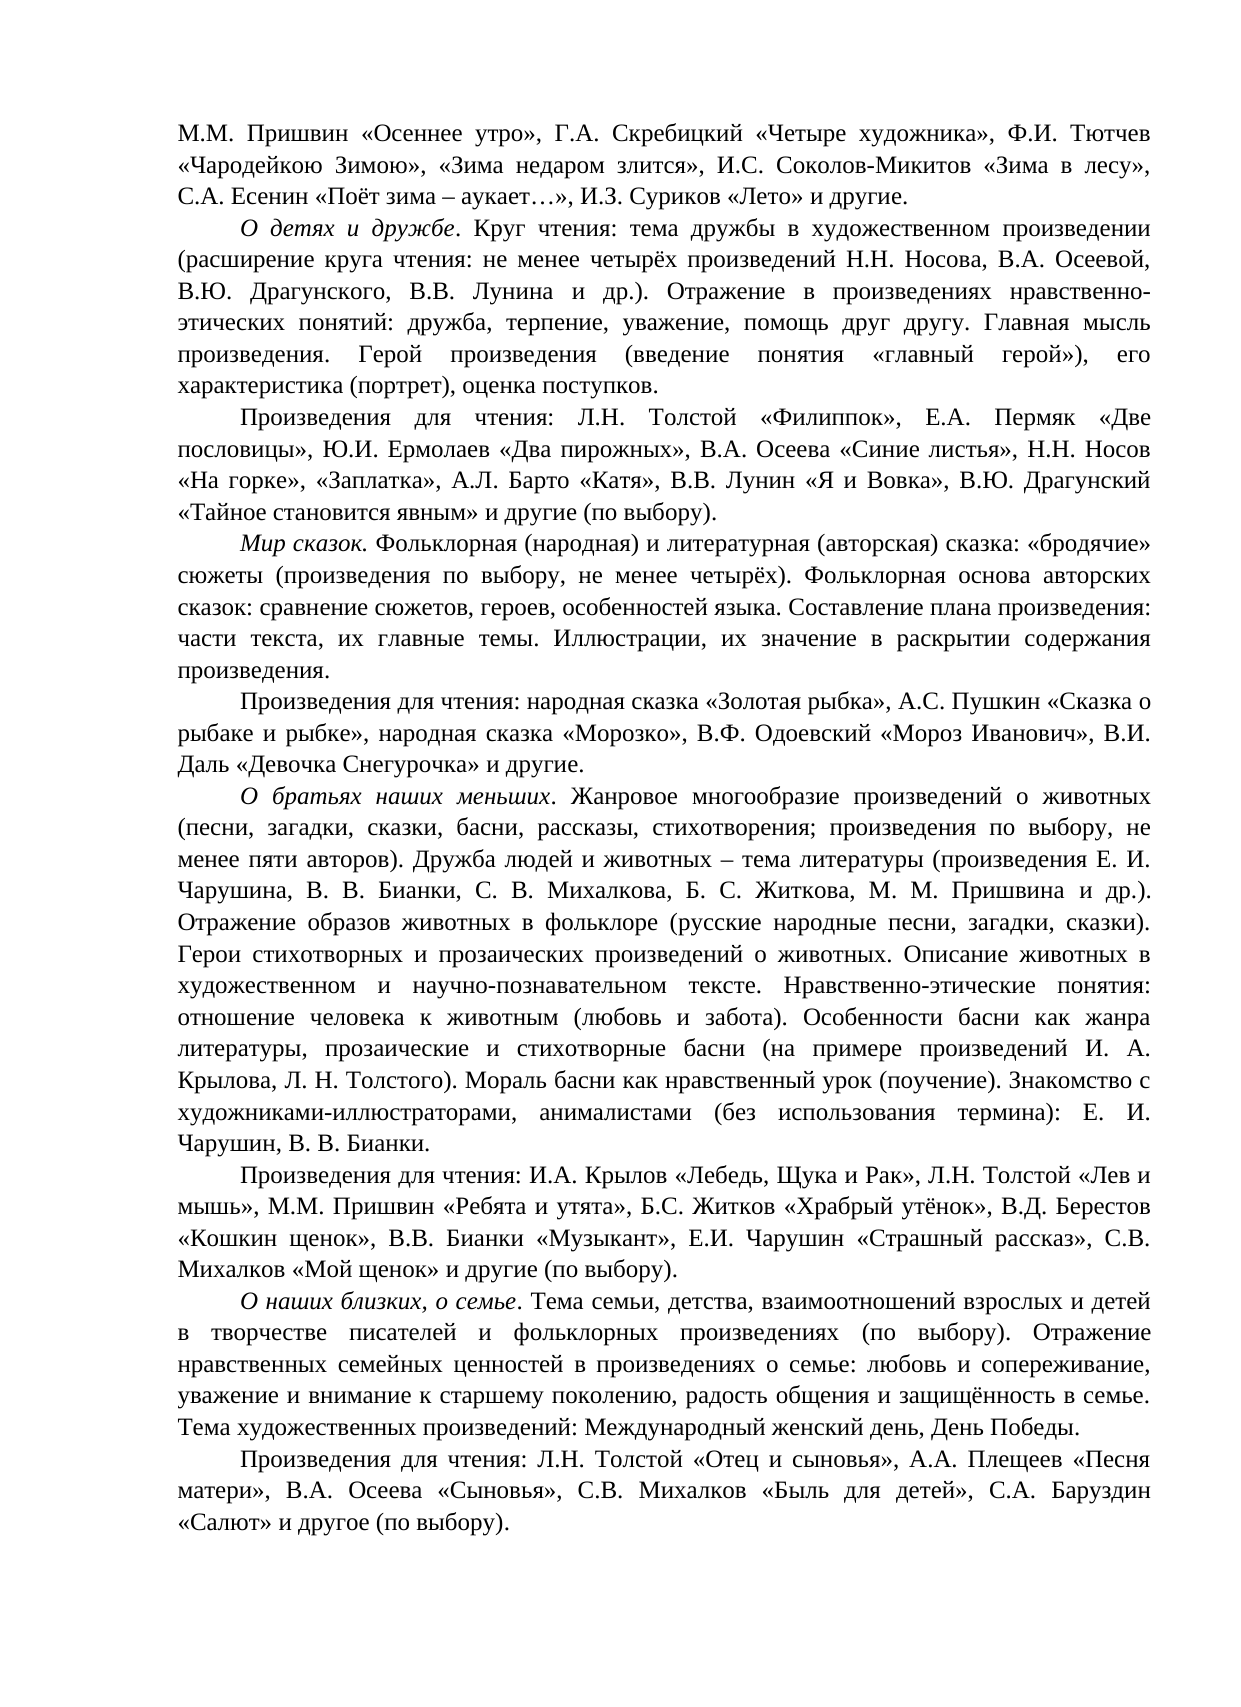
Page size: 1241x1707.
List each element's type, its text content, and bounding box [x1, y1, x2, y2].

text Произведения для чтения: И.А. Крылов «Лебедь, Щука и Рак», Л.Н. Толстой «Лев и мышь», М.М. Пришвин «Ребята и утята», Б.С. Житков «Храбрый утёнок», В.Д. Берестов «Кошкин щенок», В.В. Бианки «Музыкант», Е.И. Чарушин «Страшный рассказ», С.В. Михалков «Мой щенок» ‌и другие (по выбору)‌. [177, 1160, 1152, 1283]
text О братьях наших меньших. Жанровое многообразие произведений о животных (песни, загадки, сказки, басни, рассказы, стихотворения; произведения по выбору, не менее пяти авторов). Дружба людей и животных – тема литературы (произведения Е. И. Чарушина, В. В. Бианки, С. В. Михалкова, Б. С. Житкова, М. М. Пришвина ‌и др.‌). Отражение образов животных в фольклоре (русские народные песни, загадки, сказки). Герои стихотворных и прозаических произведений о животных. Описание животных в художественном и научно-познавательном тексте. Нравственно-этические понятия: отношение человека к животным (любовь и забота). Особенности басни как жанра литературы, прозаические и стихотворные басни (на примере произведений И. А. Крылова, Л. Н. Толстого). Мораль басни как нравственный урок (поучение). Знакомство с художниками-иллюстраторами, анималистами (без использования термина): Е. И. Чарушин, В. В. Бианки. [177, 781, 1152, 1157]
text Произведения для чтения: народная сказка «Золотая рыбка», А.С. Пушкин «Сказка о рыбаке и рыбке», народная сказка «Морозко», В.Ф. Одоевский «Мороз Иванович», В.И. Даль «Девочка Снегурочка» ‌и другие‌. [177, 686, 1152, 778]
text Произведения для чтения: Л.Н. Толстой «Филиппок», Е.А. Пермяк «Две пословицы», Ю.И. Ермолаев «Два пирожных», В.А. Осеева «Синие листья», Н.Н. Носов «На горке», «Заплатка», А.Л. Барто «Катя», В.В. Лунин «Я и Вовка», В.Ю. Драгунский «Тайное становится явным» ‌и другие (по выбору)‌. [177, 402, 1152, 526]
text Мир сказок. Фольклорная (народная) и литературная (авторская) сказка: «бродячие» сюжеты (произведения по выбору, не менее четырёх). Фольклорная основа авторских сказок: сравнение сюжетов, героев, особенностей языка. Составление плана произведения: части текста, их главные темы. Иллюстрации, их значение в раскрытии содержания произведения. [177, 528, 1152, 683]
text О наших близких, о семье. Тема семьи, детства, взаимоотношений взрослых и детей в творчестве писателей и фольклорных произведениях ‌(по выбору)‌. Отражение нравственных семейных ценностей в произведениях о семье: любовь и сопереживание, уважение и внимание к старшему поколению, радость общения и защищённость в семье. Тема художественных произведений: Международный женский день, День Победы. [177, 1286, 1152, 1441]
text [177, 118, 1152, 210]
text Произведения для чтения: Л.Н. Толстой «Отец и сыновья», А.А. Плещеев «Песня матери», В.А. Осеева «Сыновья», С.В. Михалков «Быль для детей», С.А. Баруздин «Салют» ‌и другое (по выбору)‌. [177, 1444, 1152, 1536]
text О детях и дружбе. Круг чтения: тема дружбы в художественном произведении (расширение круга чтения: не менее четырёх произведений Н.Н. Носова, В.А. Осеевой, В.Ю. Драгунского, В.В. Лунина ‌и др.‌). Отражение в произведениях нравственно-этических понятий: дружба, терпение, уважение, помощь друг другу. Главная мысль произведения. Герой произведения (введение понятия «главный герой»), его характеристика (портрет), оценка поступков. [177, 213, 1152, 399]
